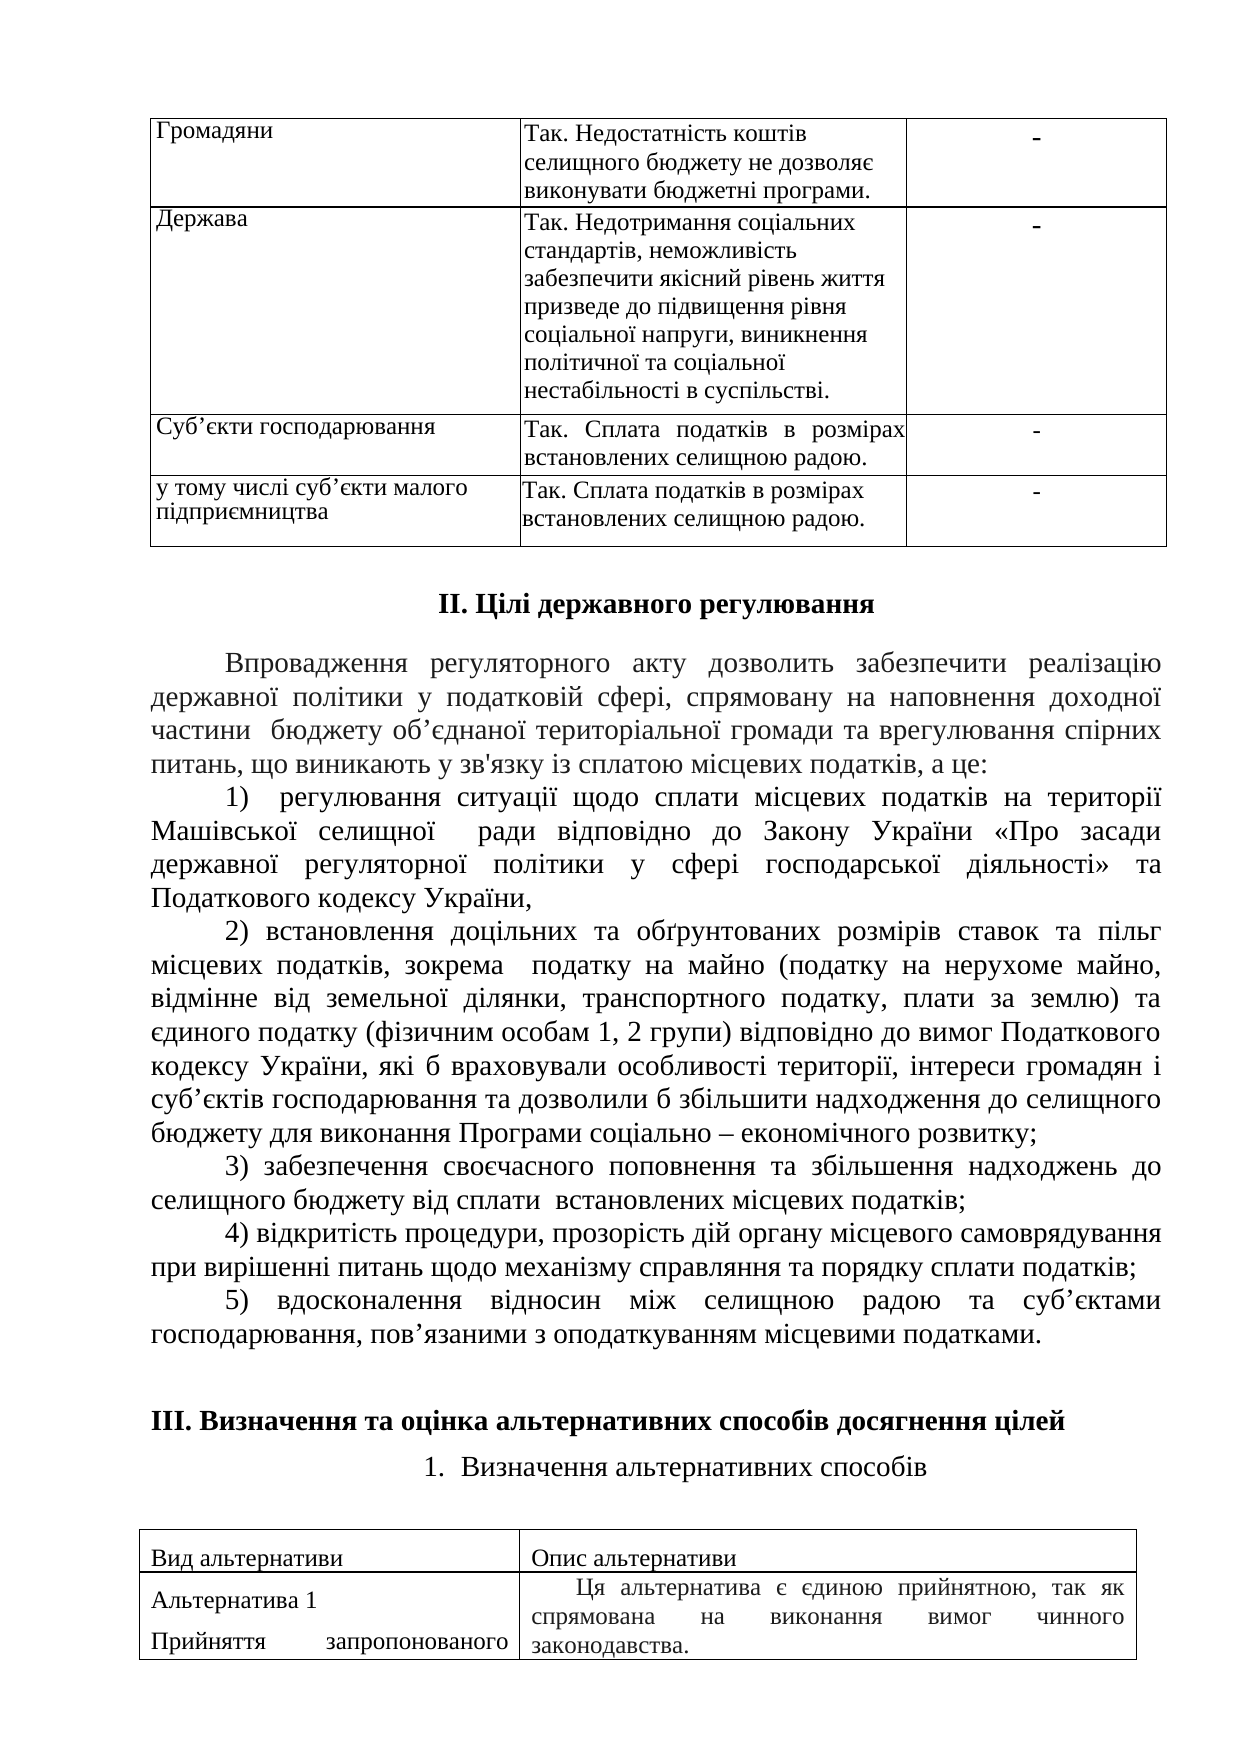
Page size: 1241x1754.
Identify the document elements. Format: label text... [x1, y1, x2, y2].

table_header Вид альтернативи [140, 1530, 519, 1571]
table_cell Громадяни [151, 119, 520, 206]
table_cell - [907, 119, 1166, 206]
list II. Цілі державного регулювання [151, 586, 1162, 619]
table_cell - [907, 208, 1166, 414]
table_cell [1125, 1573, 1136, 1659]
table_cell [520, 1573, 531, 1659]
table_cell Так. Сплата податків в розмірах встановлених селищною радою. [521, 415, 906, 475]
table_cell у тому числі суб’єкти малого підприємництва [151, 476, 520, 546]
table_cell - [907, 476, 1166, 546]
list Визначення альтернативних способів [188, 1449, 1162, 1483]
text 1) регулювання ситуації щодо сплати місцевих податків на території Машівської селищної ради відповідно до Закону України «Про засади державної регуляторної політики у сфері господарської діяльності» та Податкового кодексу України, [151, 779, 1162, 913]
table_cell - [907, 415, 1166, 475]
table_header Опис альтернативи [520, 1530, 1136, 1571]
table_cell Так. Недостатність коштів селищного бюджету не дозволяє виконувати бюджетні програми. виконувати бюджетні програми. [521, 119, 906, 206]
subtitle III. Визначення та оцінка альтернативних способів досягнення цілей [151, 1403, 1162, 1437]
text 4) відкритість процедури, прозорість дій органу місцевого самоврядування при вирішенні питань щодо механізму справляння та порядку сплати податків; [151, 1215, 1162, 1282]
text 2) встановлення доцільних та обґрунтованих розмірів ставок та пільг місцевих податків, зокрема податку на майно (податку на нерухоме майно, відмінне від земельної ділянки, транспортного податку, плати за землю) та єдиного податку (фізичним особам 1, 2 групи) відповідно до вимог Податкового кодексу України, які б враховували особливості території, інтереси громадян і суб’єктів господарювання та дозволили б збільшити надходження до селищного бюджету для виконання Програми соціально – економічного розвитку; [151, 913, 1162, 1148]
table_cell Так. Сплата податків в розмірах встановлених селищною радою. [521, 476, 906, 546]
text 3) забезпечення своєчасного поповнення та збільшення надходжень до селищного бюджету від сплати встановлених місцевих податків; [151, 1148, 1162, 1215]
table_cell Держава [151, 208, 520, 414]
text Впровадження регуляторного акту дозволить забезпечити реалізацію державної політики у податковій сфері, спрямовану на наповнення доходної частини бюджету об’єднаної територіальної громади та врегулювання спірних питань, що виникають у зв'язку із сплатою місцевих податків, а це: [151, 645, 1162, 779]
text 5) вдосконалення відносин між селищною радою та суб’єктами господарювання, пов’язаними з оподаткуванням місцевими податками. [151, 1282, 1162, 1349]
table_cell Так. Недотримання соціальних стандартів, неможливість забезпечити якісний рівень життя призведе до підвищення рівня соціальної напруги, виникнення політичної та соціальної нестабільності в суспільстві. забезпечити якісний рівень життя призведе [521, 208, 906, 414]
table_cell Суб’єкти господарювання [151, 415, 520, 475]
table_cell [140, 1573, 519, 1659]
